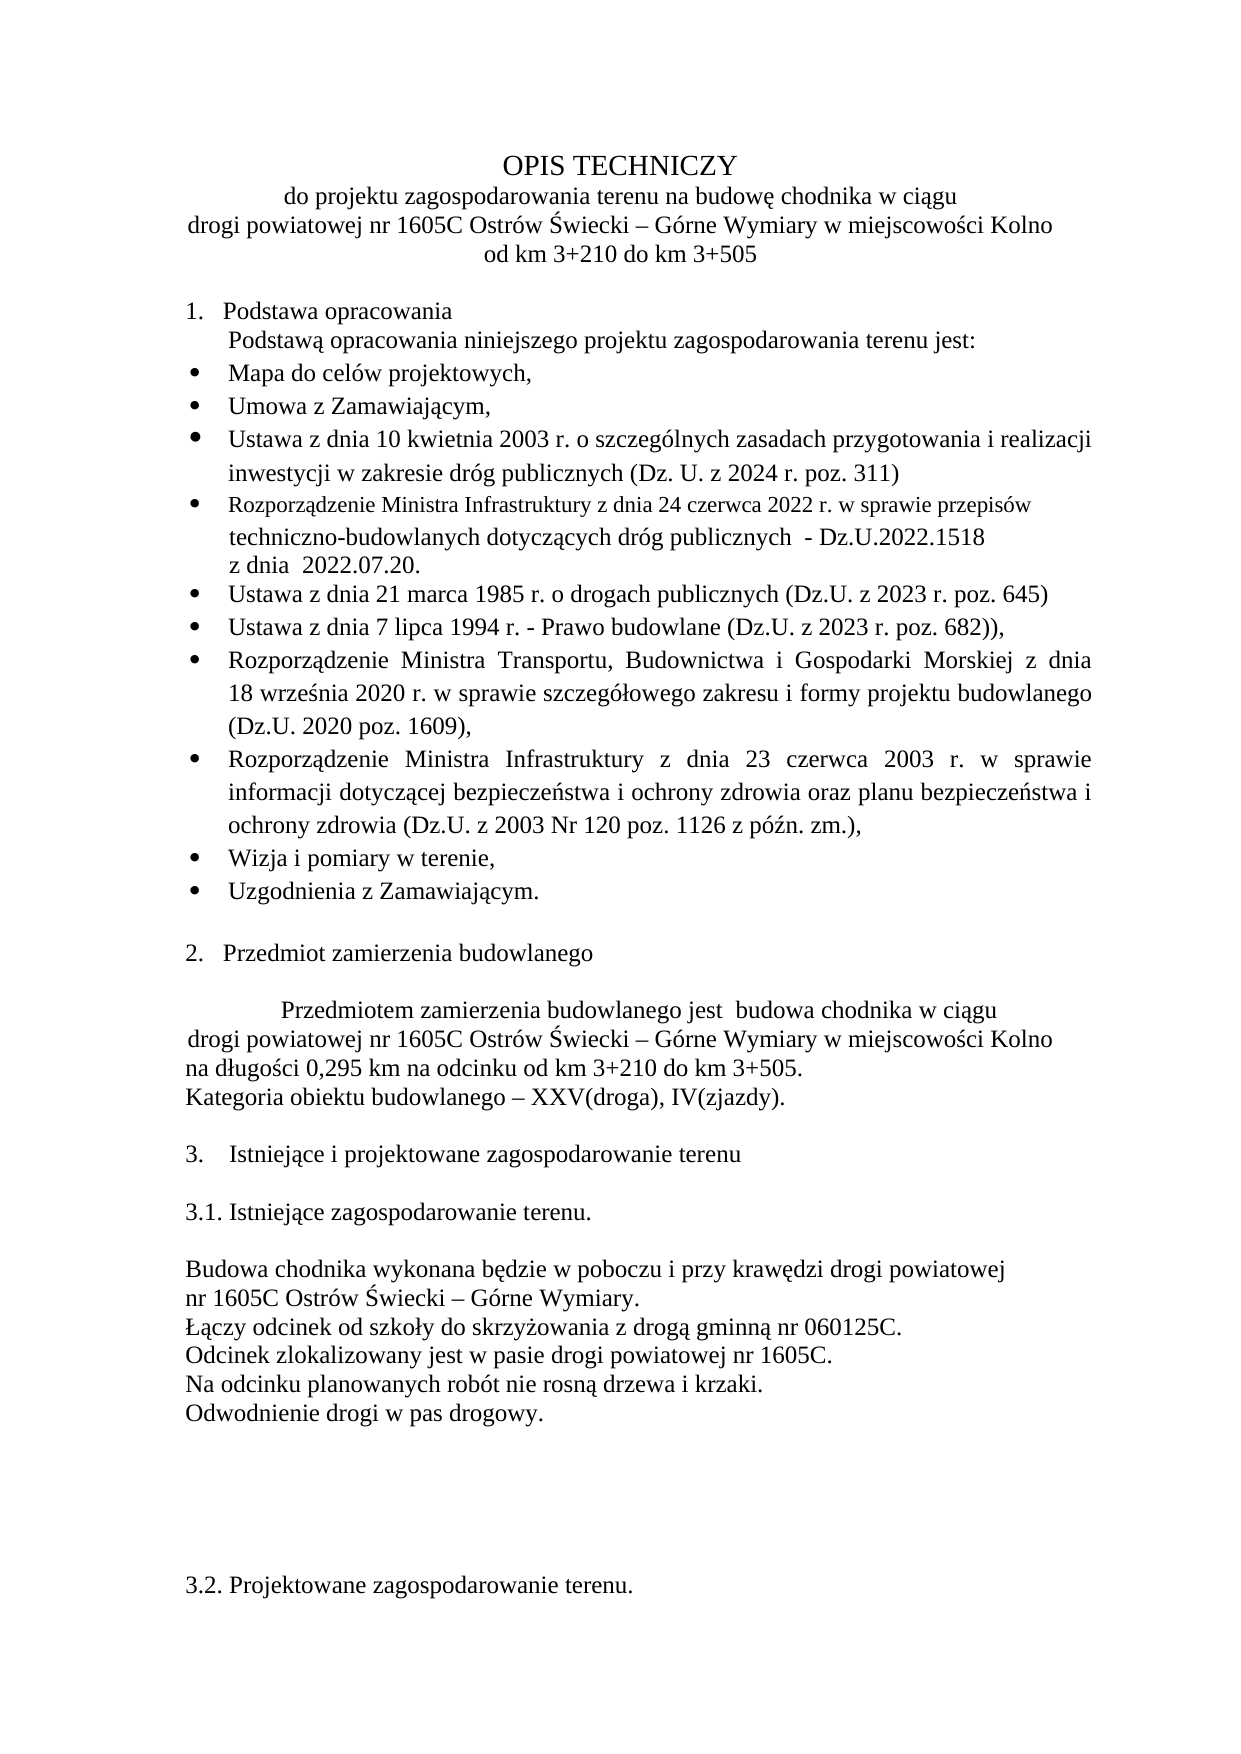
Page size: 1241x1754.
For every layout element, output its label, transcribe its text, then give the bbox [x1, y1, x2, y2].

list Ustawa z dnia 10 kwietnia 2003 r. o szczególnych zasadach przygotowania i realizacji inwestycji w zakresie dróg publicznych (Dz. U. z 2024 r. poz. 311) [190, 424, 1093, 487]
text OPIS TECHNICZY [148, 148, 1093, 181]
text Na odcinku planowanych robót nie rosną drzewa i krzaki. [148, 1369, 1093, 1398]
list Rozporządzenie Ministra Infrastruktury z dnia 24 czerwca 2022 r. w sprawie przepisów [190, 491, 1093, 518]
list Ustawa z dnia 21 marca 1985 r. o drogach publicznych (Dz.U. z 2023 r. poz. 645) [190, 579, 1093, 608]
text drogi powiatowej nr 1605C Ostrów Świecki – Górne Wymiary w miejscowości Kolno [148, 210, 1093, 239]
text Kategoria obiektu budowlanego – XXV(droga), IV(zjazdy). [148, 1082, 1093, 1111]
text Odcinek zlokalizowany jest w pasie drogi powiatowej nr 1605C. [148, 1341, 1093, 1369]
text z dnia 2022.07.20. [148, 550, 1093, 579]
list Uzgodnienia z Zamawiającym. [190, 876, 1093, 905]
list Umowa z Zamawiającym, [190, 391, 1093, 420]
list Rozporządzenie Ministra Transportu, Budownictwa i Gospodarki Morskiej z dnia 18 września 2020 r. w sprawie szczegółowego zakresu i formy projektu budowlanego (Dz.U. 2020 poz. 1609), [190, 645, 1093, 740]
list Podstawą opracowania niniejszego projektu zagospodarowania terenu jest: [228, 325, 1093, 354]
text Budowa chodnika wykonana będzie w poboczu i przy krawędzi drogi powiatowej [148, 1254, 1093, 1283]
text Łączy odcinek od szkoły do skrzyżowania z drogą gminną nr 060125C. [148, 1312, 1093, 1341]
list Istniejące i projektowane zagospodarowanie terenu [185, 1139, 1093, 1168]
list Podstawa opracowania [185, 296, 1093, 325]
list Przedmiot zamierzenia budowlanego [185, 938, 1093, 967]
list Wizja i pomiary w terenie, [190, 843, 1093, 872]
text Przedmiotem zamierzenia budowlanego jest budowa chodnika w ciągu [148, 996, 1093, 1024]
list Rozporządzenie Ministra Infrastruktury z dnia 23 czerwca 2003 r. w sprawie informacji dotyczącej bezpieczeństwa i ochrony zdrowia oraz planu bezpieczeństwa i ochrony zdrowia (Dz.U. z 2003 Nr 120 poz. 1126 z późn. zm.), [190, 744, 1093, 839]
text od km 3+210 do km 3+505 [148, 239, 1093, 267]
text do projektu zagospodarowania terenu na budowę chodnika w ciągu [148, 181, 1093, 210]
text drogi powiatowej nr 1605C Ostrów Świecki – Górne Wymiary w miejscowości Kolno [148, 1024, 1093, 1053]
text techniczno-budowlanych dotyczących dróg publicznych - Dz.U.2022.1518 [148, 522, 1093, 550]
text 3.2. Projektowane zagospodarowanie terenu. [148, 1571, 1093, 1599]
text Odwodnienie drogi w pas drogowy. [148, 1398, 1093, 1427]
list Ustawa z dnia 7 lipca 1994 r. - Prawo budowlane (Dz.U. z 2023 r. poz. 682)), [190, 612, 1093, 641]
text na długości 0,295 km na odcinku od km 3+210 do km 3+505. [148, 1053, 1093, 1082]
text nr 1605C Ostrów Świecki – Górne Wymiary. [148, 1283, 1093, 1312]
list Mapa do celów projektowych, [190, 358, 1093, 387]
text 3.1. Istniejące zagospodarowanie terenu. [148, 1197, 1093, 1226]
